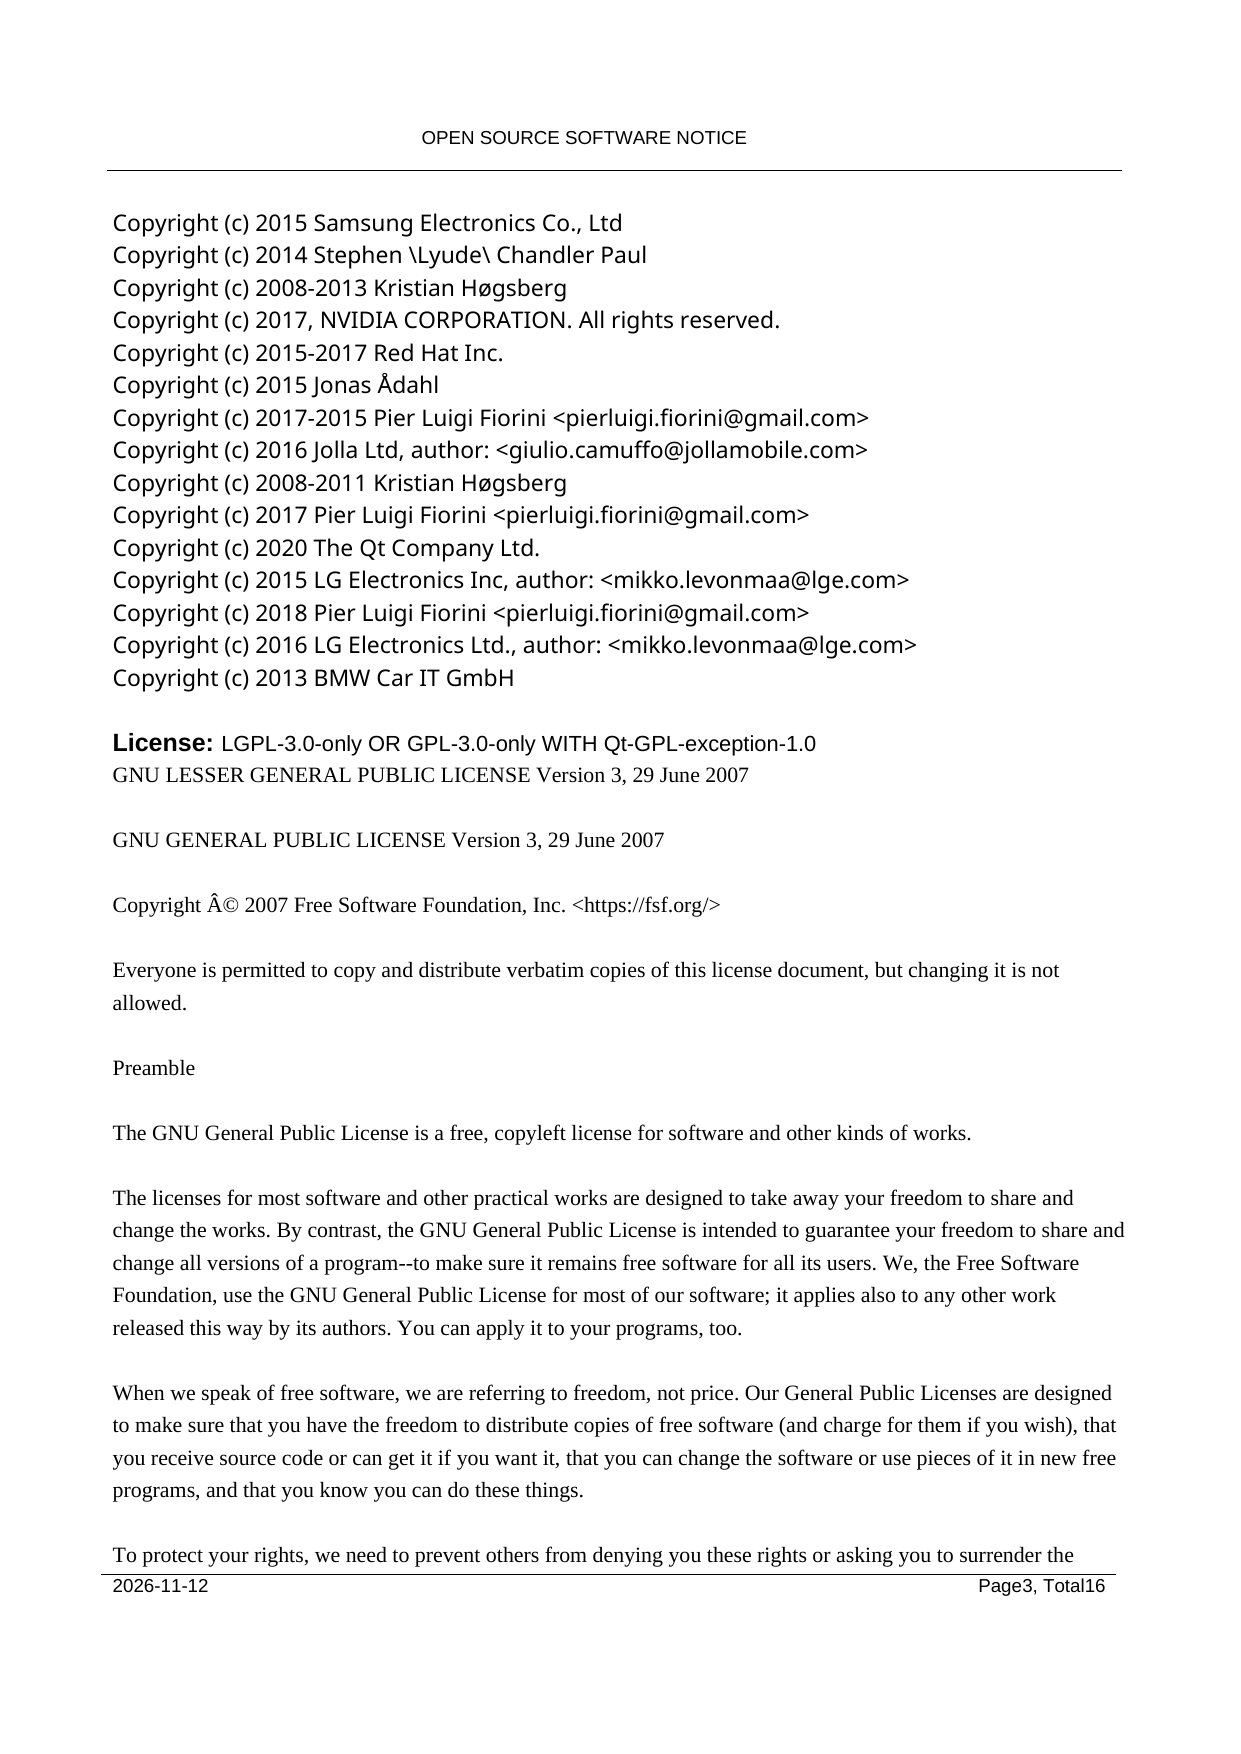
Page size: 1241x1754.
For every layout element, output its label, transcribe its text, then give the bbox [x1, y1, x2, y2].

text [112, 206, 1128, 726]
text License: LGPL-3.0-only OR GPL-3.0-only WITH Qt-GPL-exception-1.0 [112, 726, 1128, 759]
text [112, 759, 1128, 1571]
